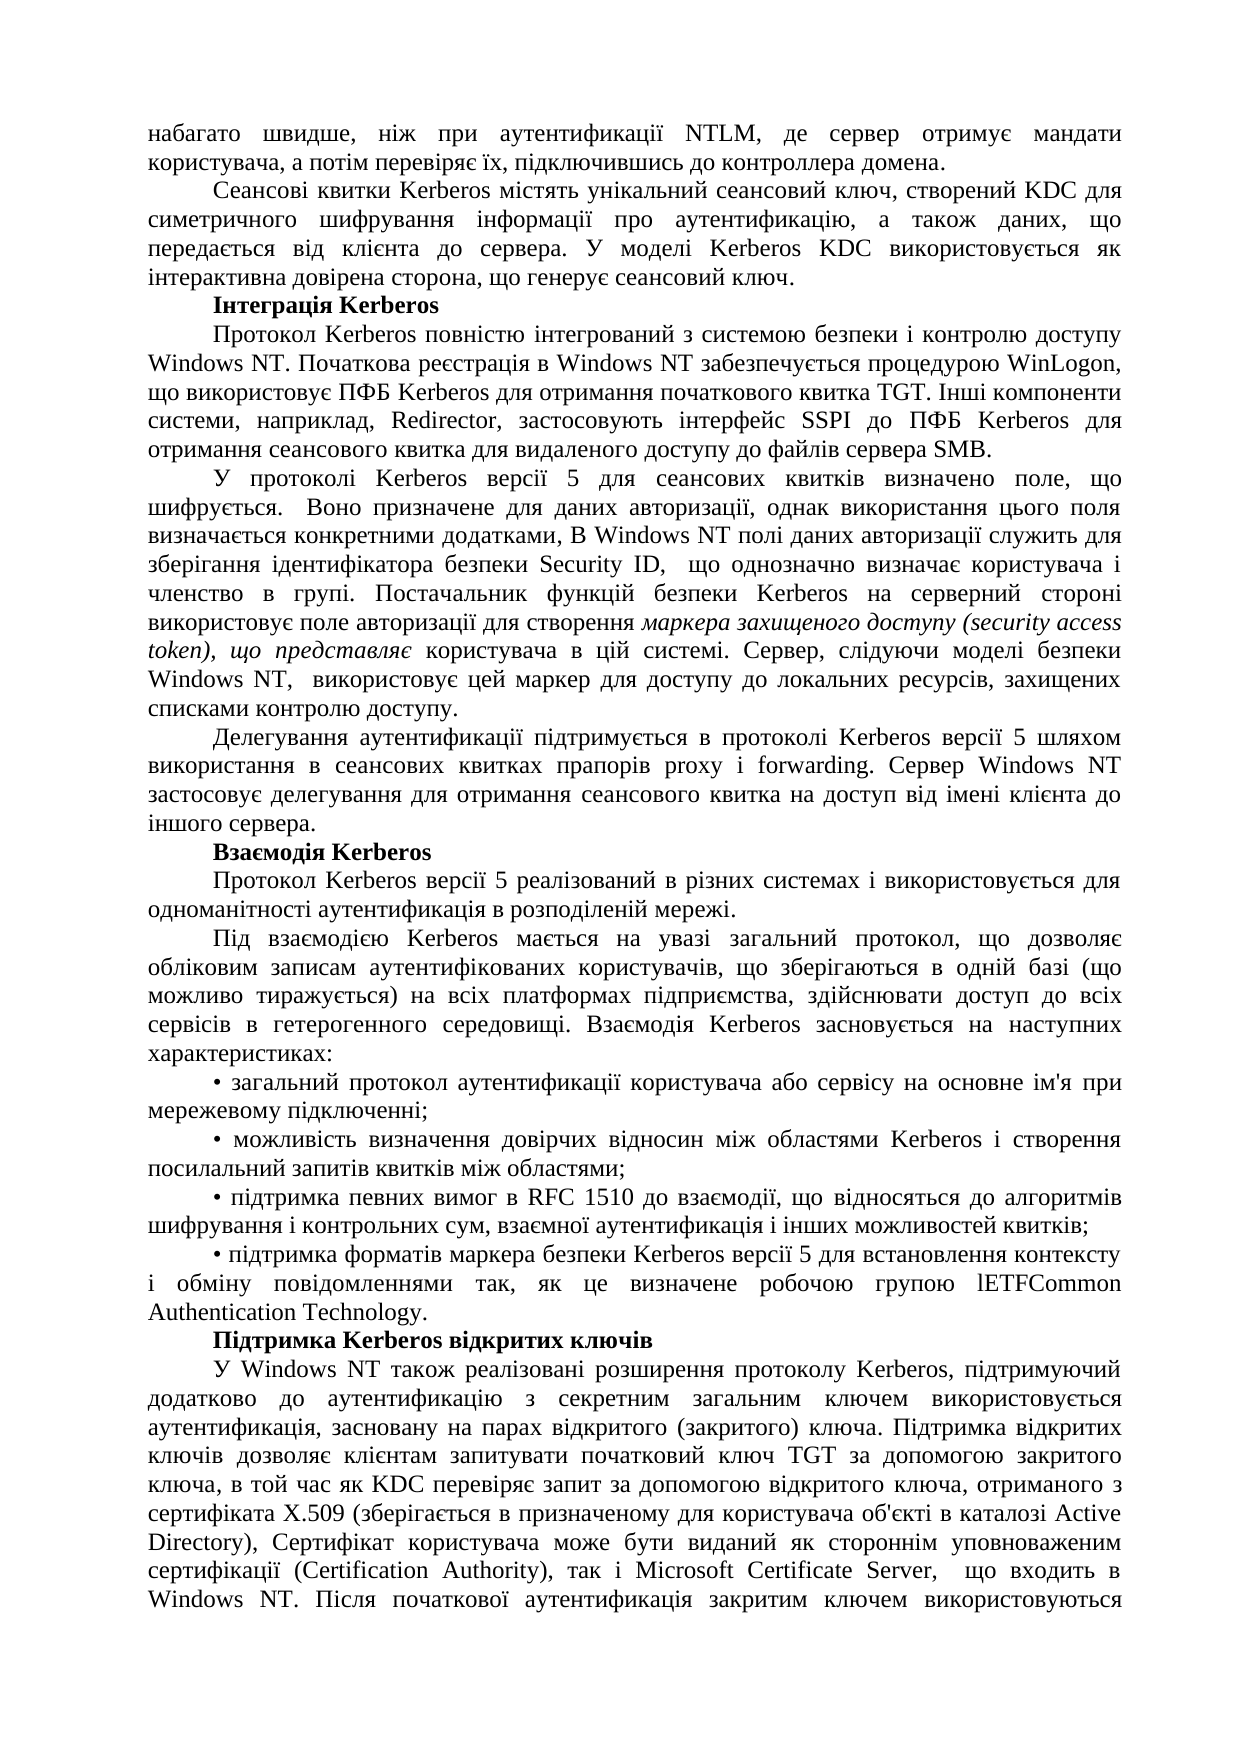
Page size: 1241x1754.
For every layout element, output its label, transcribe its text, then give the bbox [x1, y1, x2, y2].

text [148, 1354, 1122, 1613]
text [148, 118, 1122, 176]
text Делегування аутентификації підтримується в протоколі Kerberos версії 5 шляхом використання в сеансових квитках прапорів proxy і forwarding. Сервер Windows NT застосовує делегування для отримання сеансового квитка на доступ від імені клієнта до іншого сервера. [148, 722, 1122, 837]
text • підтримка форматів маркера безпеки Kerberos версії 5 для встановлення контексту і обміну повідомленнями так, як це визначене робочою групою lETFCommon Authentication Technology. [148, 1239, 1122, 1326]
text У протоколі Kerberos версії 5 для сеансових квитків визначено поле, що шифрується. Воно призначене для даних авторизації, однак використання цього поля визначається конкретними додатками, В Windows NT полі даних авторизації служить для зберігання ідентифікатора безпеки Security ID, що однозначно визначає користувача і членство в групі. Постачальник функцій безпеки Kerberos на серверний стороні використовує поле авторизації для створення маркера захищеного доступу (security access token), що представляє користувача в цій системі. Сервер, слідуючи моделі безпеки Windows NT, використовує цей маркер для доступу до локальних ресурсів, захищених списками контролю доступу. [148, 463, 1122, 722]
text Під взаємодією Kerberos мається на увазі загальний протокол, що дозволяє обліковим записам аутентифікованих користувачів, що зберігаються в одній базі (що можливо тиражується) на всіх платформах підприємства, здійснювати доступ до всіх сервісів в гетерогенного середовищі. Взаємодія Kerberos засновується на наступних характеристиках: [148, 923, 1122, 1067]
text Підтримка Kerberos відкритих ключів [148, 1326, 1122, 1354]
text Протокол Kerberos версії 5 реалізований в різних системах і використовується для одноманітності аутентификація в розподіленій мережі. [148, 866, 1122, 923]
text Протокол Kerberos повністю інтегрований з системою безпеки і контролю доступу Windows NT. Початкова реєстрація в Windows NT забезпечується процедурою WinLogon, що використовує ПФБ Kerberos для отримання початкового квитка TGT. Інші компоненти системи, наприклад, Redirector, застосовують інтерфейс SSPI до ПФБ Kerberos для отримання сеансового квитка для видаленого доступу до файлів сервера SMB. [148, 319, 1122, 463]
text • можливість визначення довірчих відносин між областями Kerberos і створення посилальний запитів квитків між областями; [148, 1124, 1122, 1182]
text • підтримка певних вимог в RFC 1510 до взаємодії, що відносяться до алгоритмів шифрування і контрольних сум, взаємної аутентификація і інших можливостей квитків; [148, 1182, 1122, 1239]
text Інтеграція Kerberos [148, 291, 1122, 319]
text Взаємодія Kerberos [148, 837, 1122, 866]
text • загальний протокол аутентификації користувача або сервісу на основне ім'я при мережевому підключенні; [148, 1067, 1122, 1124]
text Сеансові квитки Kerberos містять унікальний сеансовий ключ, створений KDC для симетричного шифрування інформації про аутентификацію, а також даних, що передається від клієнта до сервера. У моделі Kerberos KDC використовується як інтерактивна довірена сторона, що генерує сеансовий ключ. [148, 176, 1122, 291]
